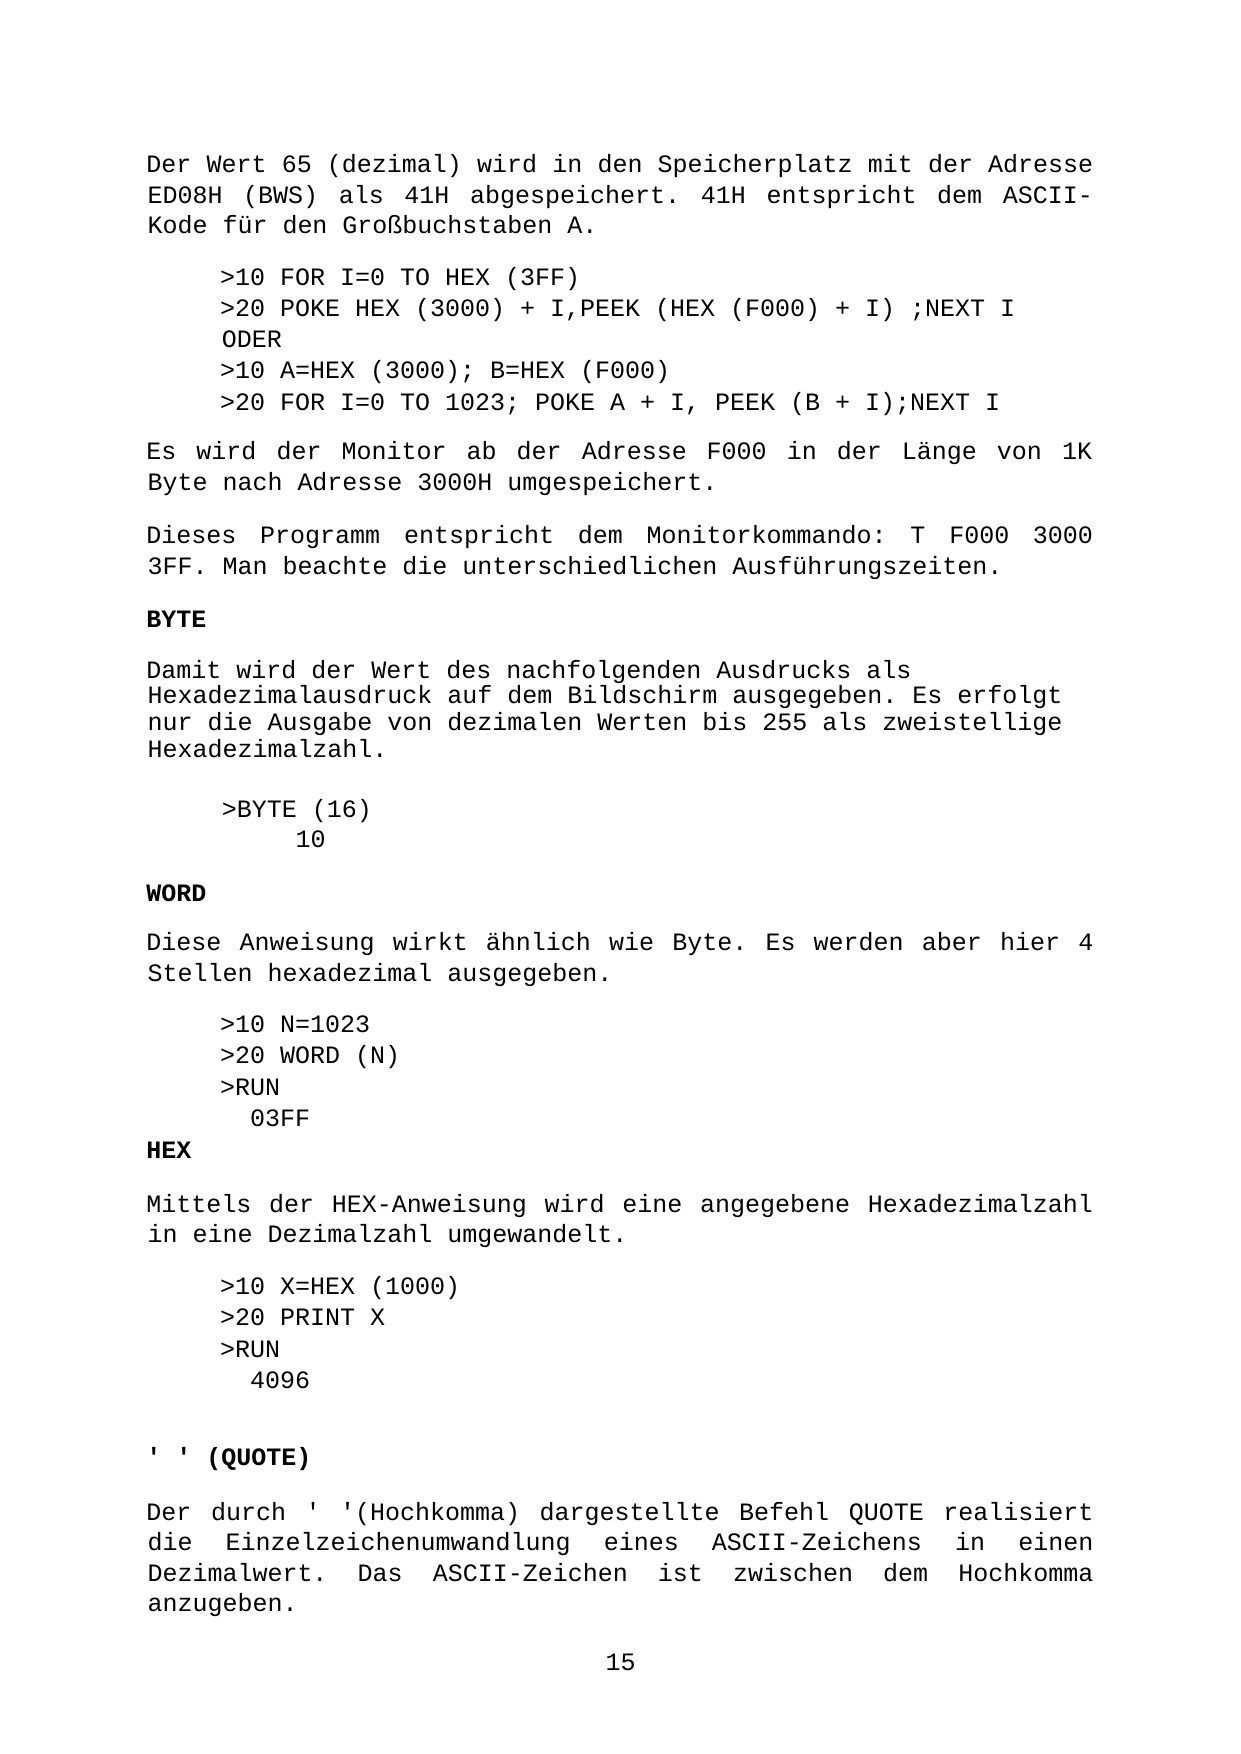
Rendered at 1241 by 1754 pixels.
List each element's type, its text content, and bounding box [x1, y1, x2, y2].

text >RUN [220, 1074, 1093, 1103]
text Es wird der Monitor ab der Adresse F000 in der Länge von 1K Byte nach Adresse 3000H umgespeichert. [146, 439, 1093, 497]
text >10 A=HEX (3000); B=HEX (F000) [220, 358, 1093, 386]
subtitle HEX [146, 1137, 1093, 1166]
subtitle BYTE [146, 607, 1093, 635]
text >20 FOR I=0 TO 1023; POKE A + I, PEEK (B + I);NEXT I [220, 389, 1093, 417]
text 4096 [220, 1368, 1093, 1396]
text >20 WORD (N) [220, 1043, 1093, 1071]
text 03FF [220, 1106, 1093, 1134]
text >BYTE (16) [222, 796, 1093, 825]
text Mittels der HEX-Anweisung wird eine angegebene Hexadezimalzahl in eine Dezimalzahl umgewandelt. [146, 1192, 1093, 1250]
text >RUN [220, 1336, 1093, 1364]
text >10 X=HEX (1000) [220, 1273, 1093, 1302]
text 10 [295, 827, 1093, 855]
text Damit wird der Wert des nachfolgenden Ausdrucks als Hexadezimalausdruck auf dem Bildschirm ausgegeben. Es erfolgt nur die Ausgabe von dezimalen Werten bis 255 als zweistellige Hexadezimalzahl. [146, 656, 1095, 765]
text >20 PRINT X [220, 1305, 1093, 1333]
text >10 N=1023 [220, 1012, 1093, 1040]
text >10 FOR I=0 TO HEX (3FF) [220, 264, 1093, 292]
subtitle WORD [146, 881, 1093, 909]
text Der durch ' '(Hochkomma) dargestellte Befehl QUOTE realisiert die Einzelzeichenumwandlung eines ASCII-Zeichens in einen Dezimalwert. Das ASCII-Zeichen ist zwischen dem Hochkomma anzugeben. [146, 1499, 1093, 1619]
text >20 POKE HEX (3000) + I,PEEK (HEX (F000) + I) ;NEXT I [220, 296, 1093, 324]
text Dieses Programm entspricht dem Monitorkommando: T F000 3000 3FF. Man beachte die unterschiedlichen Ausführungszeiten. [146, 523, 1093, 582]
text Der Wert 65 (dezimal) wird in den Speicherplatz mit der Adresse ED08H (BWS) als 41H abgespeichert. 41H entspricht dem ASCII-Kode für den Großbuchstaben A. [146, 152, 1093, 241]
subtitle ' ' (QUOTE) [146, 1445, 1093, 1473]
text ODER [222, 327, 1093, 355]
text Diese Anweisung wirkt ähnlich wie Byte. Es werden aber hier 4 Stellen hexadezimal ausgegeben. [146, 930, 1093, 989]
